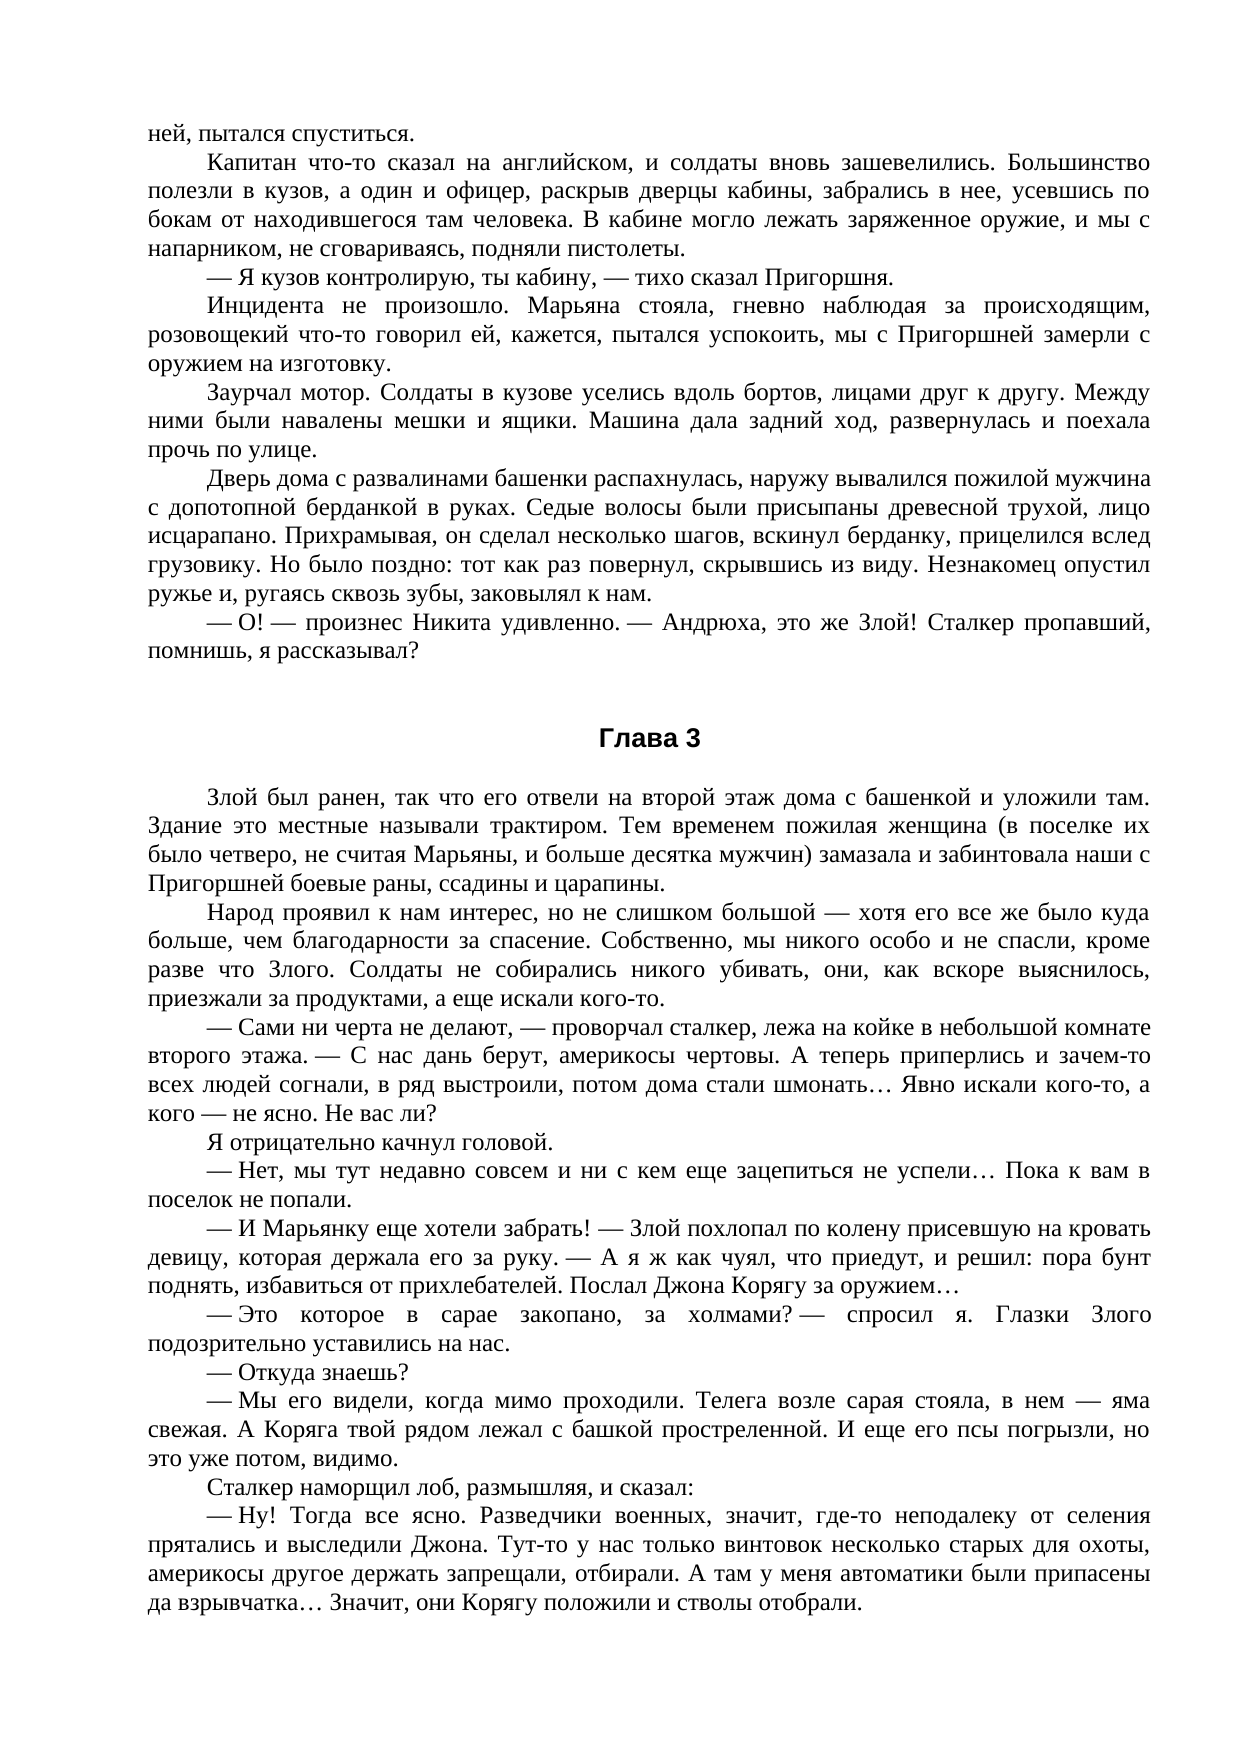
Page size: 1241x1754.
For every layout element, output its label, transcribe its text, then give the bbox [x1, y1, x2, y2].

text — Это которое в сарае закопано, за холмами? — спросил я. Глазки Злого подозрительно уставились на нас. [148, 1299, 1152, 1357]
text — Ну! Тогда все ясно. Разведчики военных, значит, где-то неподалеку от селения прятались и выследили Джона. Тут-то у нас только винтовок несколько старых для охоты, америкосы другое держать запрещали, отбирали. А там у меня автоматики были припасены да взрывчатка… Значит, они Корягу положили и стволы отобрали. [148, 1501, 1152, 1616]
text — Откуда знаешь? [148, 1357, 1152, 1386]
text — Сами ни черта не делают, — проворчал сталкер, лежа на койке в небольшой комнате второго этажа. — С нас дань берут, америкосы чертовы. А теперь приперлись и зачем-то всех людей согнали, в ряд выстроили, потом дома стали шмонать… Явно искали кого-то, а кого — не ясно. Не вас ли? [148, 1012, 1152, 1127]
text — О! — произнес Никита удивленно. — Андрюха, это же Злой! Сталкер пропавший, помнишь, я рассказывал? [148, 607, 1152, 664]
text Дверь дома с развалинами башенки распахнулась, наружу вывалился пожилой мужчина с допотопной берданкой в руках. Седые волосы были присыпаны древесной трухой, лицо исцарапано. Прихрамывая, он сделал несколько шагов, вскинул берданку, прицелился вслед грузовику. Но было поздно: тот как раз повернул, скрывшись из виду. Незнакомец опустил ружье и, ругаясь сквозь зубы, заковылял к нам. [148, 463, 1152, 607]
text Сталкер наморщил лоб, размышляя, и сказал: [148, 1472, 1152, 1501]
text — И Марьянку еще хотели забрать! — Злой похлопал по колену присевшую на кровать девицу, которая держала его за руку. — А я ж как чуял, что приедут, и решил: пора бунт поднять, избавиться от прихлебателей. Послал Джона Корягу за оружием… [148, 1213, 1152, 1299]
subtitle Глава 3 [148, 722, 1152, 753]
text Капитан что-то сказал на английском, и солдаты вновь зашевелились. Большинство полезли в кузов, а один и офицер, раскрыв дверцы кабины, забрались в нее, усевшись по бокам от находившегося там человека. В кабине могло лежать заряженное оружие, и мы с напарником, не сговариваясь, подняли пистолеты. [148, 147, 1152, 262]
text — Мы его видели, когда мимо проходили. Телега возле сарая стояла, в нем — яма свежая. А Коряга твой рядом лежал с башкой простреленной. И еще его псы погрызли, но это уже потом, видимо. [148, 1386, 1152, 1472]
text Инцидента не произошло. Марьяна стояла, гневно наблюдая за происходящим, розовощекий что-то говорил ей, кажется, пытался успокоить, мы с Пригоршней замерли с оружием на изготовку. [148, 291, 1152, 377]
text Злой был ранен, так что его отвели на второй этаж дома с башенкой и уложили там. Здание это местные называли трактиром. Тем временем пожилая женщина (в поселке их было четверо, не считая Марьяны, и больше десятка мужчин) замазала и забинтовала наши с Пригоршней боевые раны, ссадины и царапины. [148, 782, 1152, 897]
text Народ проявил к нам интерес, но не слишком большой — хотя его все же было куда больше, чем благодарности за спасение. Собственно, мы никого особо и не спасли, кроме разве что Злого. Солдаты не собирались никого убивать, они, как вскоре выяснилось, приезжали за продуктами, а еще искали кого-то. [148, 897, 1152, 1012]
text — Нет, мы тут недавно совсем и ни с кем еще зацепиться не успели… Пока к вам в поселок не попали. [148, 1156, 1152, 1213]
text — Я кузов контролирую, ты кабину, — тихо сказал Пригоршня. [148, 262, 1152, 291]
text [148, 118, 1152, 147]
text Заурчал мотор. Солдаты в кузове уселись вдоль бортов, лицами друг к другу. Между ними были навалены мешки и ящики. Машина дала задний ход, развернулась и поехала прочь по улице. [148, 377, 1152, 463]
text Я отрицательно качнул головой. [148, 1127, 1152, 1156]
